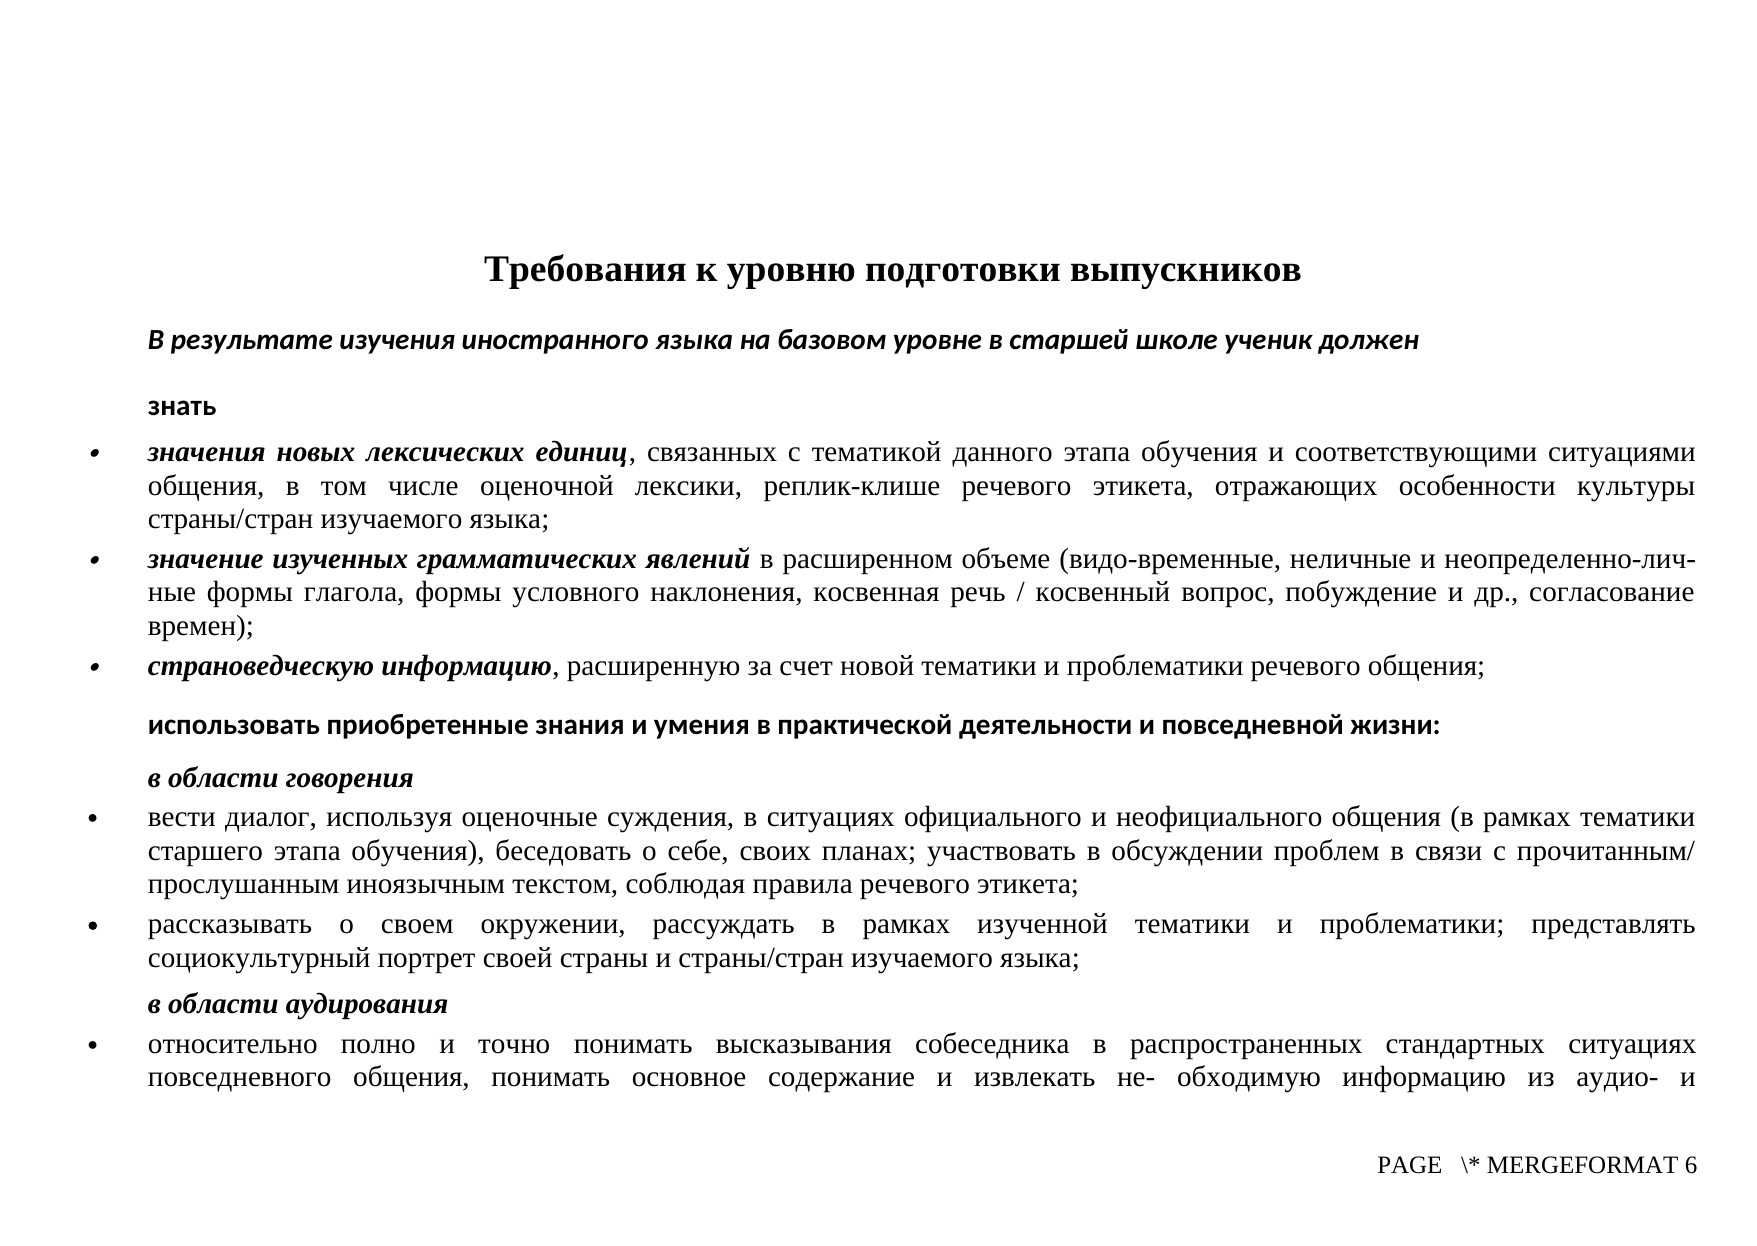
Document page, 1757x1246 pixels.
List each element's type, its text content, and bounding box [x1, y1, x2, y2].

text Требования к уровню подготовки выпускников [89, 246, 1697, 289]
list значения новых лексических единиц, связанных с тематикой данного этапа обучения и соответствующими ситуациями общения, в том числе оценочной лексики, реплик-клише речевого этикета, отражающих особенности культуры страны/стран изучаемого языка; [89, 434, 1697, 535]
text в области аудирования [89, 986, 1697, 1019]
text использовать приобретенные знания и умения в практической деятельности и повседневной жизни: [148, 706, 1697, 742]
list страноведческую информацию, расширенную за счет новой тематики и проблематики речевого общения; [89, 648, 1697, 681]
list рассказывать о своем окружении, рассуждать в рамках изученной тематики и проблематики; представлять социокультурный портрет своей страны и страны/стран изучаемого языка; [89, 906, 1697, 973]
list вести диалог, используя оценочные суждения, в ситуациях официального и неофициального общения (в рамках тематики старшего этапа обучения), беседовать о себе, своих планах; участвовать в обсуждении проблем в связи с прочитанным/ прослушанным иноязычным текстом, соблюдая правила речевого этикета; [89, 799, 1697, 900]
text знать [89, 387, 1697, 422]
text В результате изучения иностранного языка на базовом уровне в старшей школе ученик должен [89, 321, 1697, 357]
list значение изученных грамматических явлений в расширенном объеме (видо-временные, неличные и неопределенно-лич-ные формы глагола, формы условного наклонения, косвенная речь / косвенный вопрос, побуждение и др., согласование времен); [89, 541, 1697, 642]
text в области говорения [89, 760, 1697, 793]
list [89, 1026, 1697, 1093]
